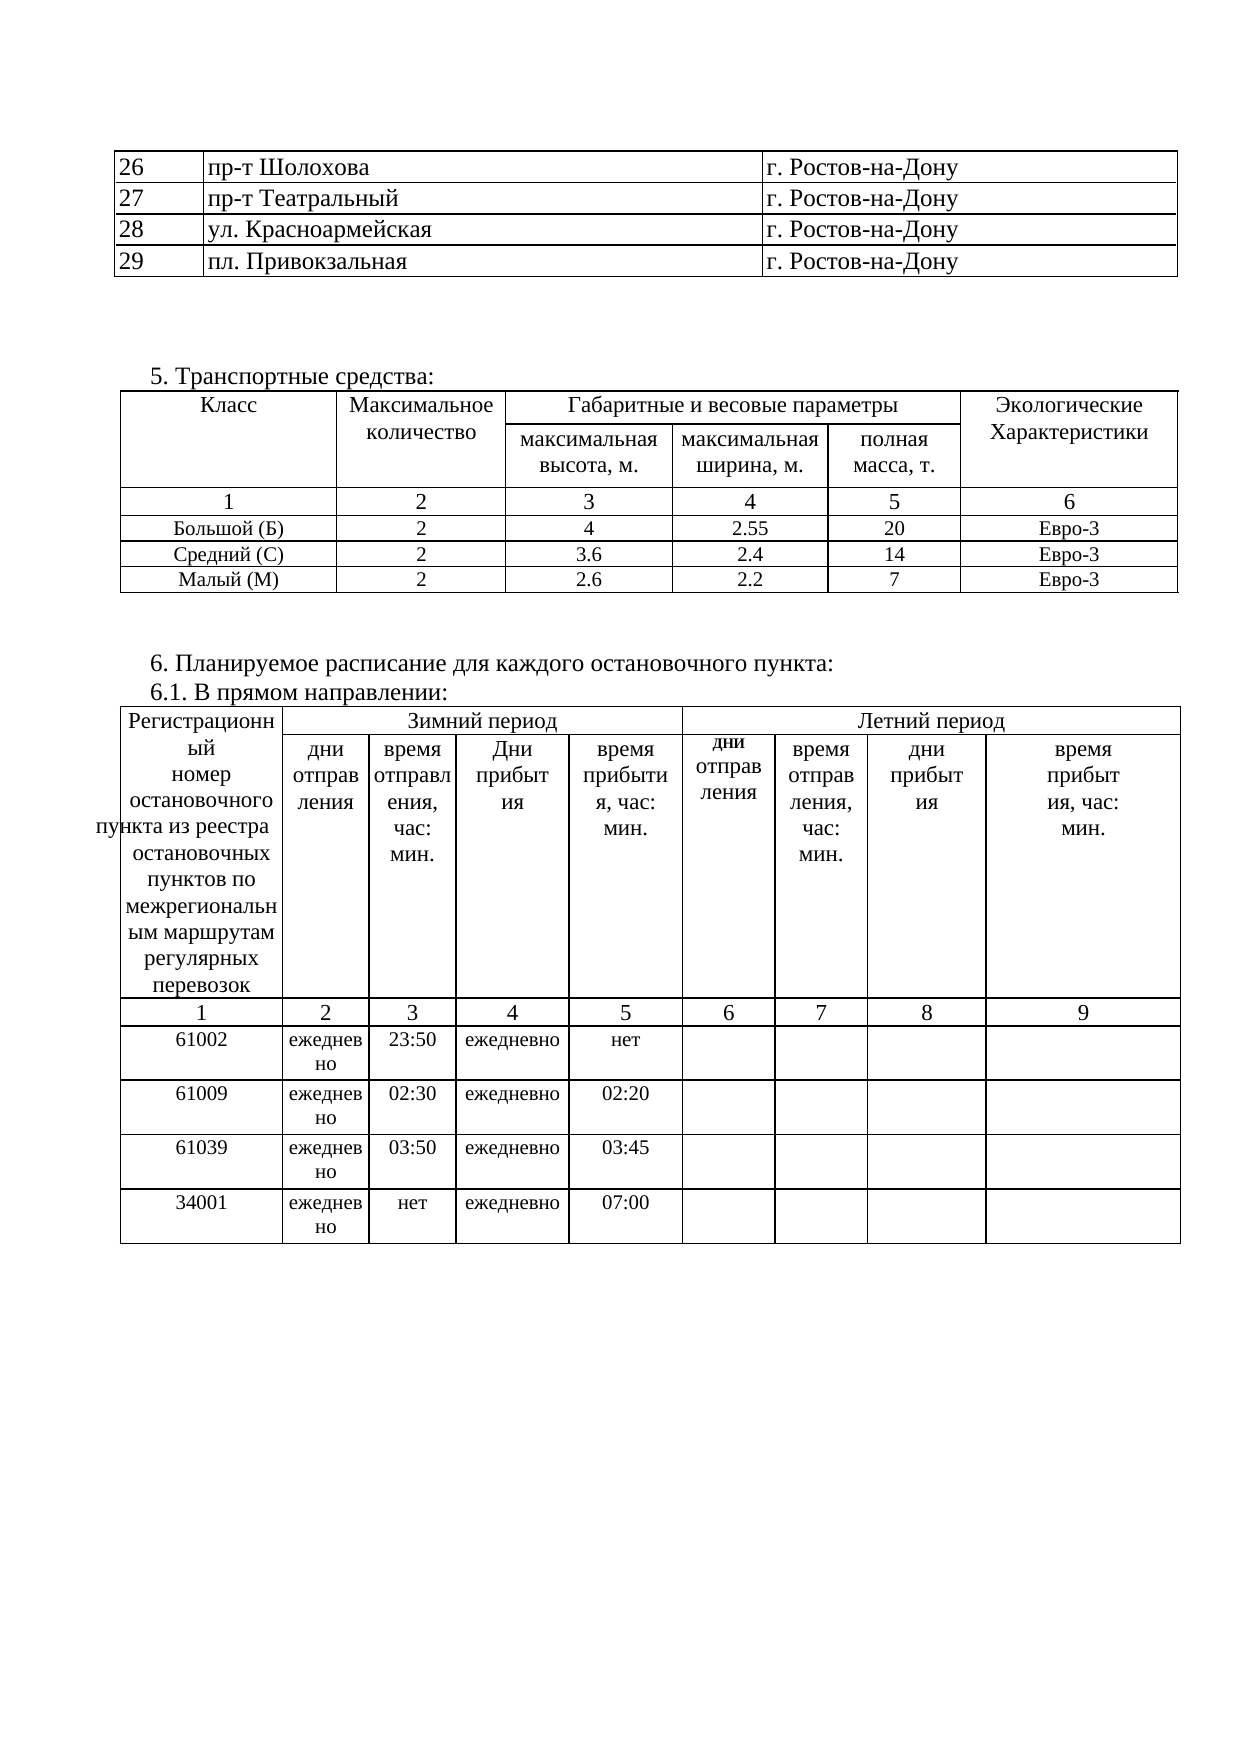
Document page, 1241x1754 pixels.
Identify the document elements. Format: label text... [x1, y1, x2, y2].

table_header Регистрационный номер остановочного пункта из реестра остановочных пунктов по межрегиональным маршрутам регулярных перевозок [121, 707, 282, 997]
table_cell дни отправ ления [283, 735, 368, 997]
table_cell время прибыти я, час: мин. [570, 735, 682, 997]
table_cell время отправ ления, час: мин. [776, 735, 867, 997]
table_cell максимальная ширина, м. [673, 425, 827, 487]
table_cell 7 [776, 999, 867, 1025]
table_cell [776, 1081, 867, 1134]
table_header Максимальное количество [337, 392, 505, 487]
table_cell ежедневно [457, 1190, 568, 1242]
table_cell [683, 1081, 774, 1134]
table_cell Евро-3 [961, 516, 1177, 540]
table_cell 02:20 [570, 1081, 682, 1134]
table_cell ежедневно [457, 1027, 568, 1079]
table_cell 3 [506, 488, 672, 514]
table_header Габаритные и весовые параметры [506, 392, 960, 423]
table_cell 5 [829, 488, 960, 514]
table_cell 5 [570, 999, 682, 1025]
table_cell [776, 1135, 867, 1188]
table_cell 20 [829, 516, 960, 540]
table_cell [987, 1190, 1180, 1242]
table_cell ул. Красноармейская [204, 215, 762, 244]
table_cell 3.6 [506, 542, 672, 566]
table_cell 7 [829, 567, 960, 591]
table_cell [776, 1190, 867, 1242]
table_cell ежедневно [283, 1135, 368, 1188]
table_cell 03:50 [370, 1135, 455, 1188]
table_cell пр-т Шолохова [204, 152, 762, 181]
table_cell пл. Привокзальная [204, 246, 762, 276]
table_cell полная масса, т. [829, 425, 960, 487]
table_cell 26 [115, 152, 203, 181]
table_cell Дни прибыт ия [457, 735, 568, 997]
table_cell ежедневно [283, 1027, 368, 1079]
table_header Зимний период [283, 707, 682, 733]
table_cell 2 [337, 516, 505, 540]
table_cell [987, 1081, 1180, 1134]
table_header Класс [121, 392, 336, 487]
table_cell ежедневно [283, 1190, 368, 1242]
table_cell 03:45 [570, 1135, 682, 1188]
table_cell 2 [283, 999, 368, 1025]
table_cell 23:50 [370, 1027, 455, 1079]
table_cell 2.55 [673, 516, 827, 540]
table_cell 1 [121, 488, 336, 514]
table_cell 28 [115, 214, 203, 244]
table_cell 14 [829, 542, 960, 566]
table_cell 34001 [121, 1190, 282, 1242]
table_cell ДНИ отправ ления [683, 735, 774, 997]
table_cell [987, 1135, 1180, 1188]
table_cell время отправл ения, час: мин. [370, 735, 455, 997]
table_cell 2 [337, 488, 505, 514]
table_cell нет [370, 1190, 455, 1242]
table_cell 2 [337, 567, 505, 591]
table_cell 29 [115, 245, 203, 276]
table_cell 07:00 [570, 1190, 682, 1242]
table_cell 2.6 [506, 567, 672, 591]
table_cell 61002 [121, 1027, 282, 1079]
table_header Летний период [683, 707, 1180, 733]
table_cell [987, 1027, 1180, 1079]
table_cell Большой (Б) [121, 516, 336, 540]
table_cell [868, 1190, 985, 1242]
table_header Экологические Характеристики [961, 392, 1177, 487]
text 6.1. В прямом направлении: [150, 677, 1090, 706]
table_cell 61039 [121, 1135, 282, 1188]
table_cell 8 [868, 999, 985, 1025]
table_cell 27 [115, 183, 203, 213]
table_cell 2 [337, 542, 505, 566]
table_cell пр-т Театральный [204, 183, 762, 213]
table_cell ежедневно [457, 1135, 568, 1188]
text 6. Планируемое расписание для каждого остановочного пункта: [150, 648, 1090, 677]
table_cell [868, 1135, 985, 1188]
table_cell ежедневно [457, 1081, 568, 1134]
table_cell г. Ростов-на-Дону [763, 181, 1177, 213]
table_cell ежедневно [283, 1081, 368, 1134]
table_cell 4 [673, 488, 827, 514]
table_cell Евро-3 [961, 542, 1177, 566]
table_cell время прибыт ия, час: мин. [987, 735, 1180, 997]
table_cell 2.2 [673, 567, 827, 591]
table_cell Евро-3 [961, 567, 1177, 591]
table_cell дни прибыт ия [868, 735, 985, 997]
table_cell [683, 1135, 774, 1188]
table_cell Малый (М) [121, 567, 336, 591]
table_cell 3 [370, 999, 455, 1025]
text 5. Транспортные средства: [150, 361, 1090, 390]
table_cell 6 [961, 488, 1177, 514]
table_cell 4 [506, 516, 672, 540]
table_cell нет [570, 1027, 682, 1079]
table_cell 2.4 [673, 542, 827, 566]
table_cell 61009 [121, 1081, 282, 1134]
table_cell [868, 1081, 985, 1134]
table_cell Средний (С) [121, 542, 336, 566]
table_cell г. Ростов-на-Дону [763, 152, 1177, 181]
table_cell г. Ростов-на-Дону [763, 213, 1177, 244]
table_cell 1 [121, 999, 282, 1025]
table_cell 02:30 [370, 1081, 455, 1134]
table_cell [868, 1027, 985, 1079]
table_cell максимальная высота, м. [506, 425, 672, 487]
table_cell 4 [457, 999, 568, 1025]
table_cell 6 [683, 999, 774, 1025]
table_cell [776, 1027, 867, 1079]
table_cell 9 [987, 999, 1180, 1025]
table_cell г. Ростов-на-Дону [763, 244, 1177, 276]
table_cell [683, 1027, 774, 1079]
table_cell [683, 1190, 774, 1242]
